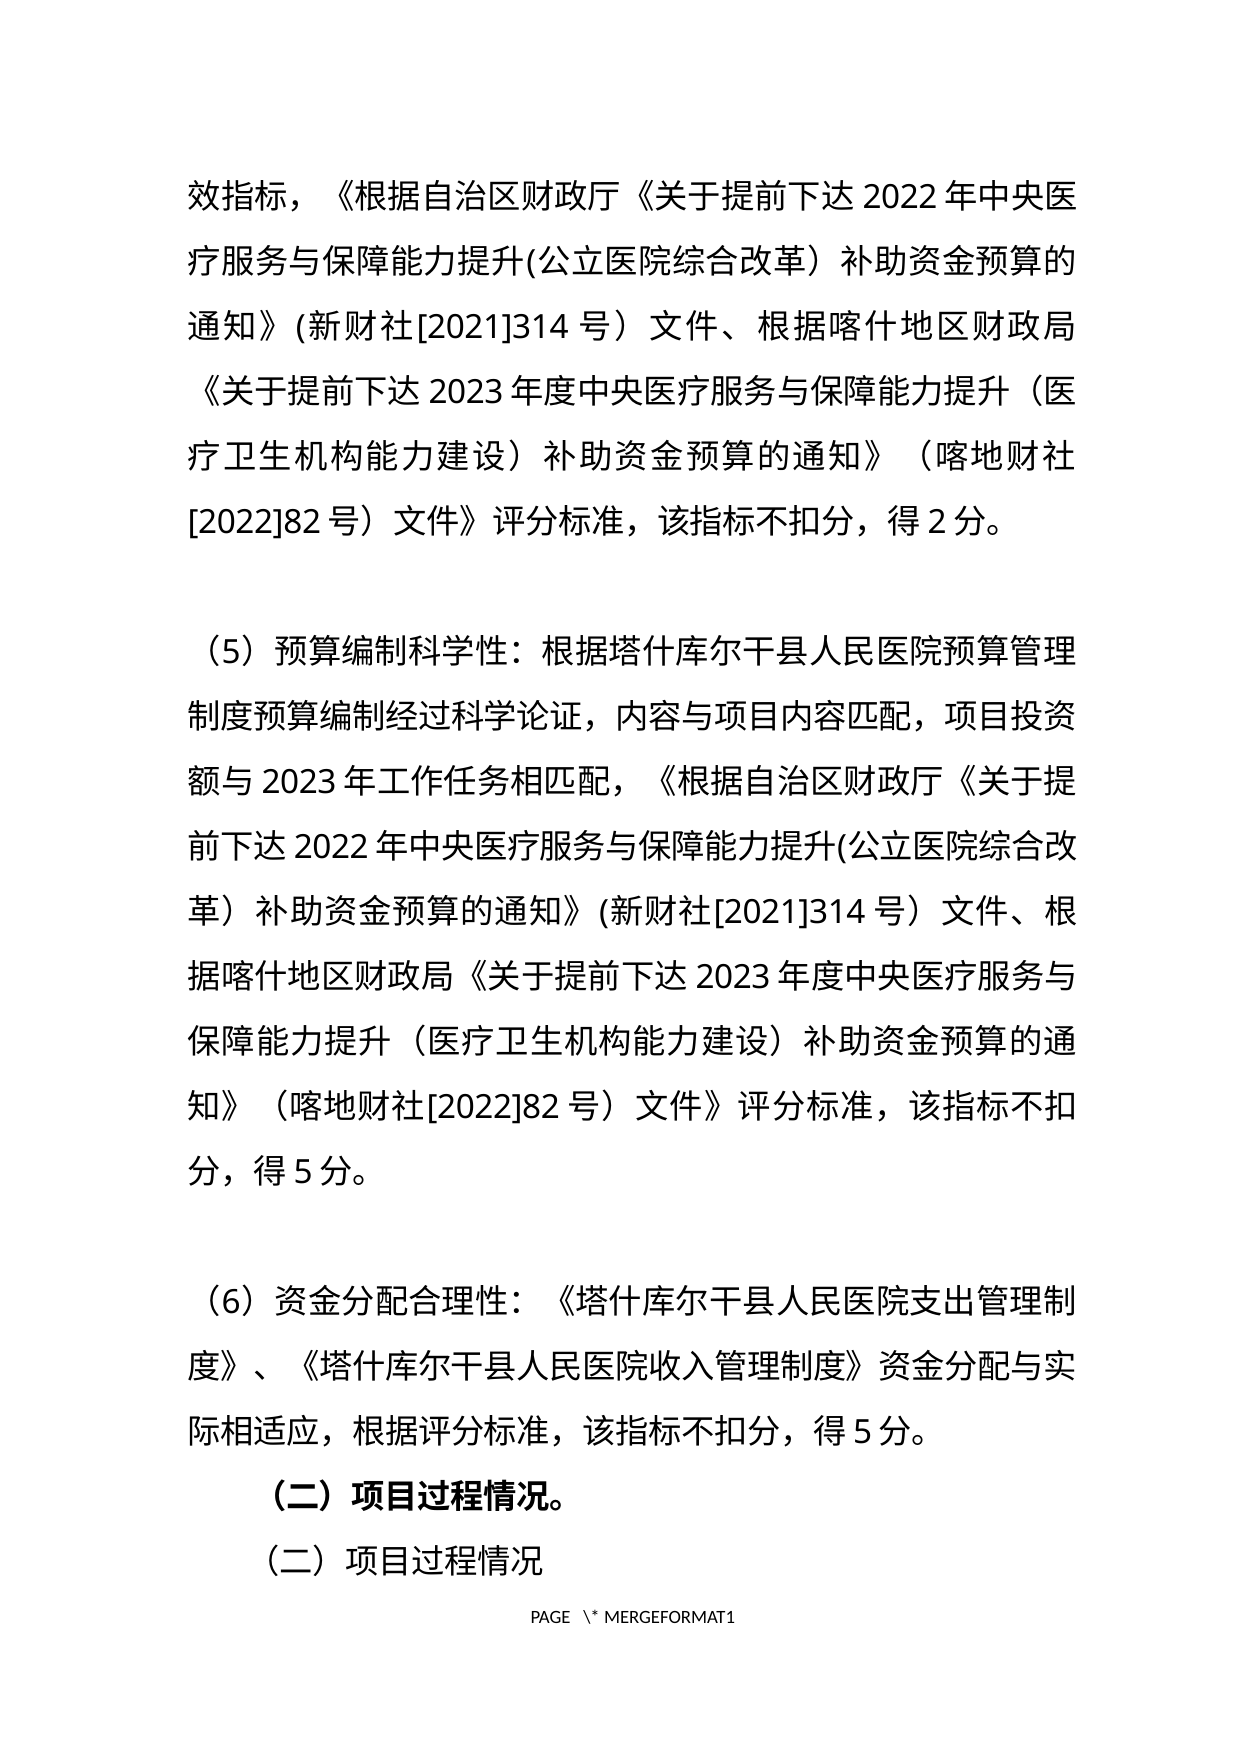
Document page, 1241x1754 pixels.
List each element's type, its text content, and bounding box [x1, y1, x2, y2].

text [187, 162, 1078, 1462]
text （二）项目过程情况。 [187, 1462, 1078, 1527]
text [187, 1527, 1078, 1592]
